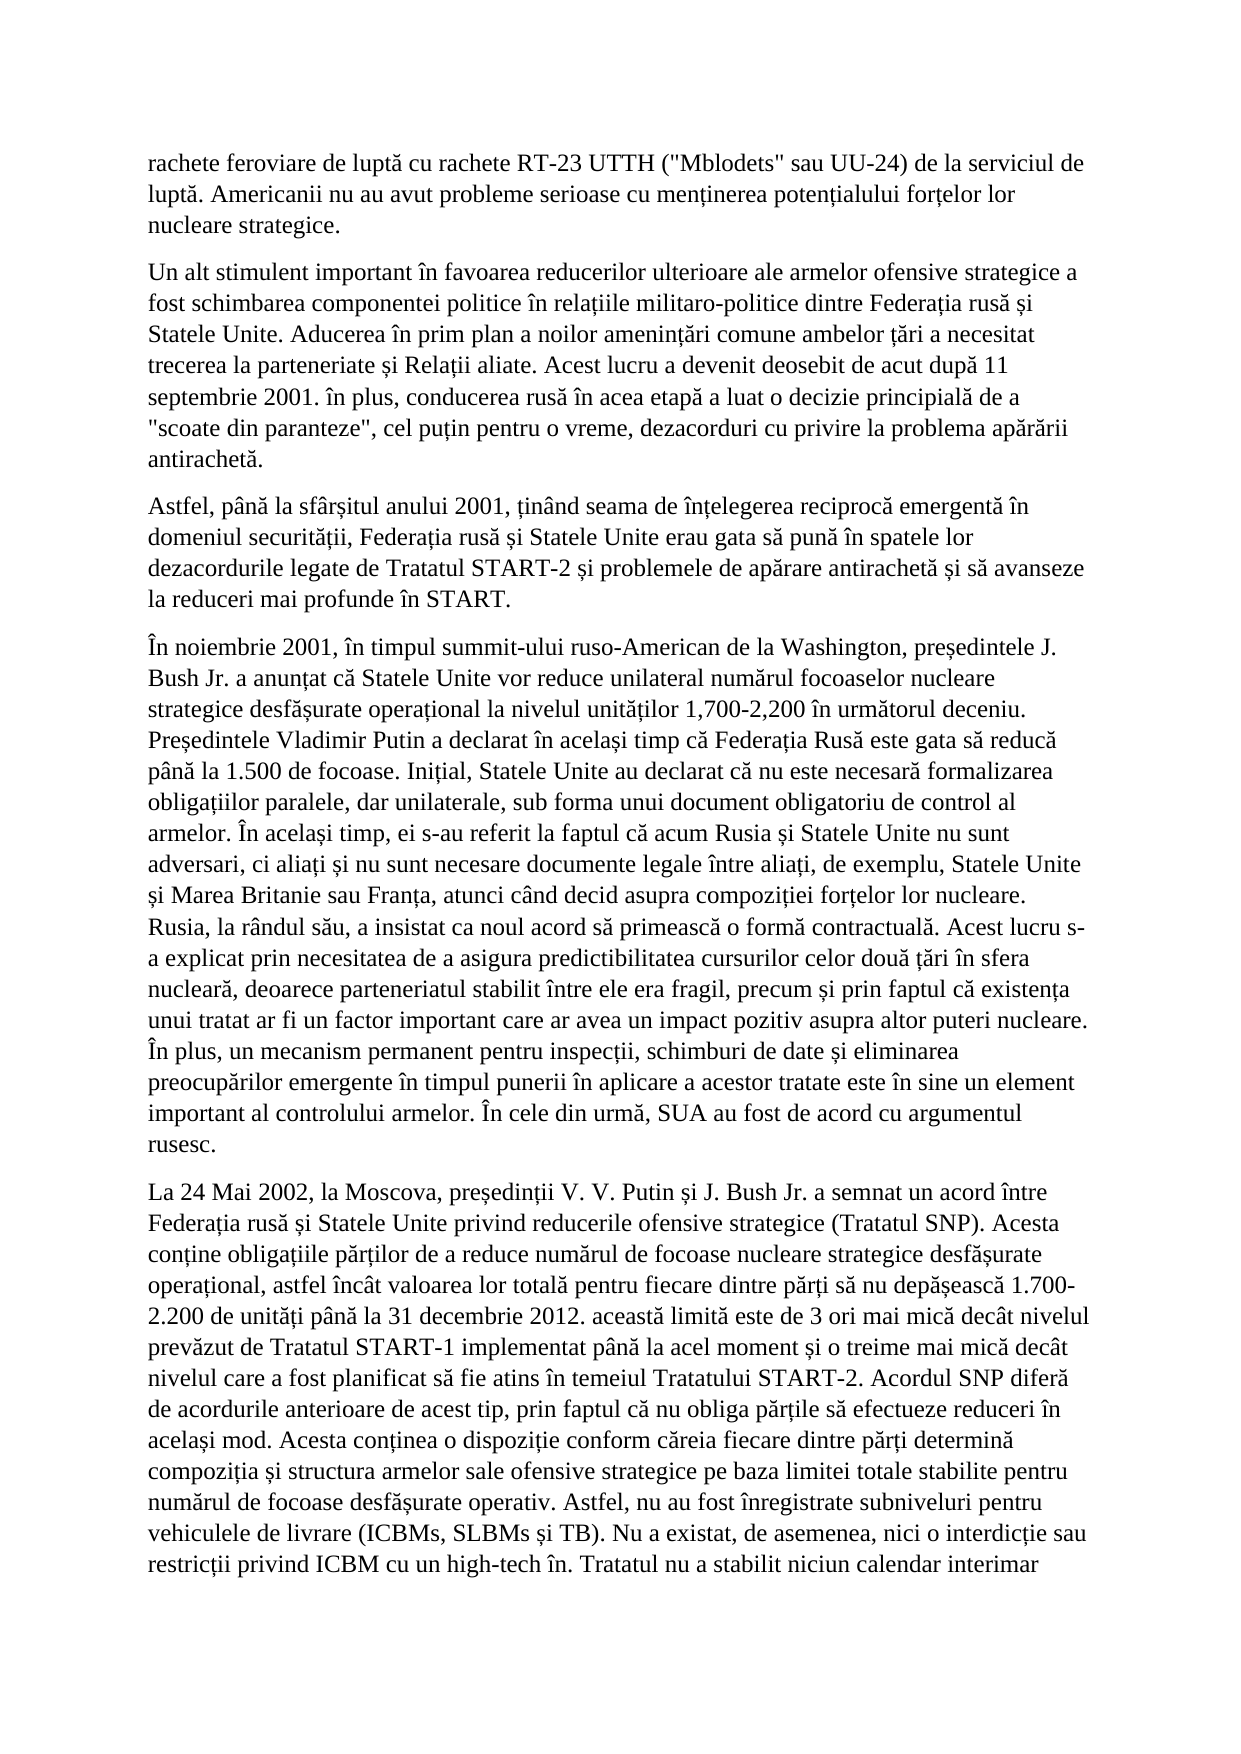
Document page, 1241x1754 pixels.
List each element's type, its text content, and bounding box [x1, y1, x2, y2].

text În noiembrie 2001, în timpul summit-ului ruso-American de la Washington, președintele J. Bush Jr. a anunțat că Statele Unite vor reduce unilateral numărul focoaselor nucleare strategice desfășurate operațional la nivelul unităților 1,700-2,200 în următorul deceniu. Președintele Vladimir Putin a declarat în același timp că Federația Rusă este gata să reducă până la 1.500 de focoase. Inițial, Statele Unite au declarat că nu este necesară formalizarea obligațiilor paralele, dar unilaterale, sub forma unui document obligatoriu de control al armelor. În același timp, ei s-au referit la faptul că acum Rusia și Statele Unite nu sunt adversari, ci aliați și nu sunt necesare documente legale între aliați, de exemplu, Statele Unite și Marea Britanie sau Franța, atunci când decid asupra compoziției forțelor lor nucleare. Rusia, la rândul său, a insistat ca noul acord să primească o formă contractuală. Acest lucru s-a explicat prin necesitatea de a asigura predictibilitatea cursurilor celor două țări în sfera nucleară, deoarece parteneriatul stabilit între ele era fragil, precum și prin faptul că existența unui tratat ar fi un factor important care ar avea un impact pozitiv asupra altor puteri nucleare. În plus, un mecanism permanent pentru inspecții, schimburi de date și eliminarea preocupărilor emergente în timpul punerii în aplicare a acestor tratate este în sine un element important al controlului armelor. În cele din urmă, SUA au fost de acord cu argumentul rusesc. [148, 632, 1093, 1158]
text Un alt stimulent important în favoarea reducerilor ulterioare ale armelor ofensive strategice a fost schimbarea componentei politice în relațiile militaro-politice dintre Federația rusă și Statele Unite. Aducerea în prim plan a noilor amenințări comune ambelor țări a necesitat trecerea la parteneriate și Relații aliate. Acest lucru a devenit deosebit de acut după 11 septembrie 2001. în plus, conducerea rusă în acea etapă a luat o decizie principială de a "scoate din paranteze", cel puțin pentru o vreme, dezacorduri cu privire la problema apărării antirachetă. [148, 257, 1093, 472]
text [148, 1177, 1093, 1578]
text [148, 148, 1093, 238]
text Astfel, până la sfârșitul anului 2001, ținând seama de înțelegerea reciprocă emergentă în domeniul securității, Federația rusă și Statele Unite erau gata să pună în spatele lor dezacordurile legate de Tratatul START-2 și problemele de apărare antirachetă și să avanseze la reduceri mai profunde în START. [148, 491, 1093, 613]
